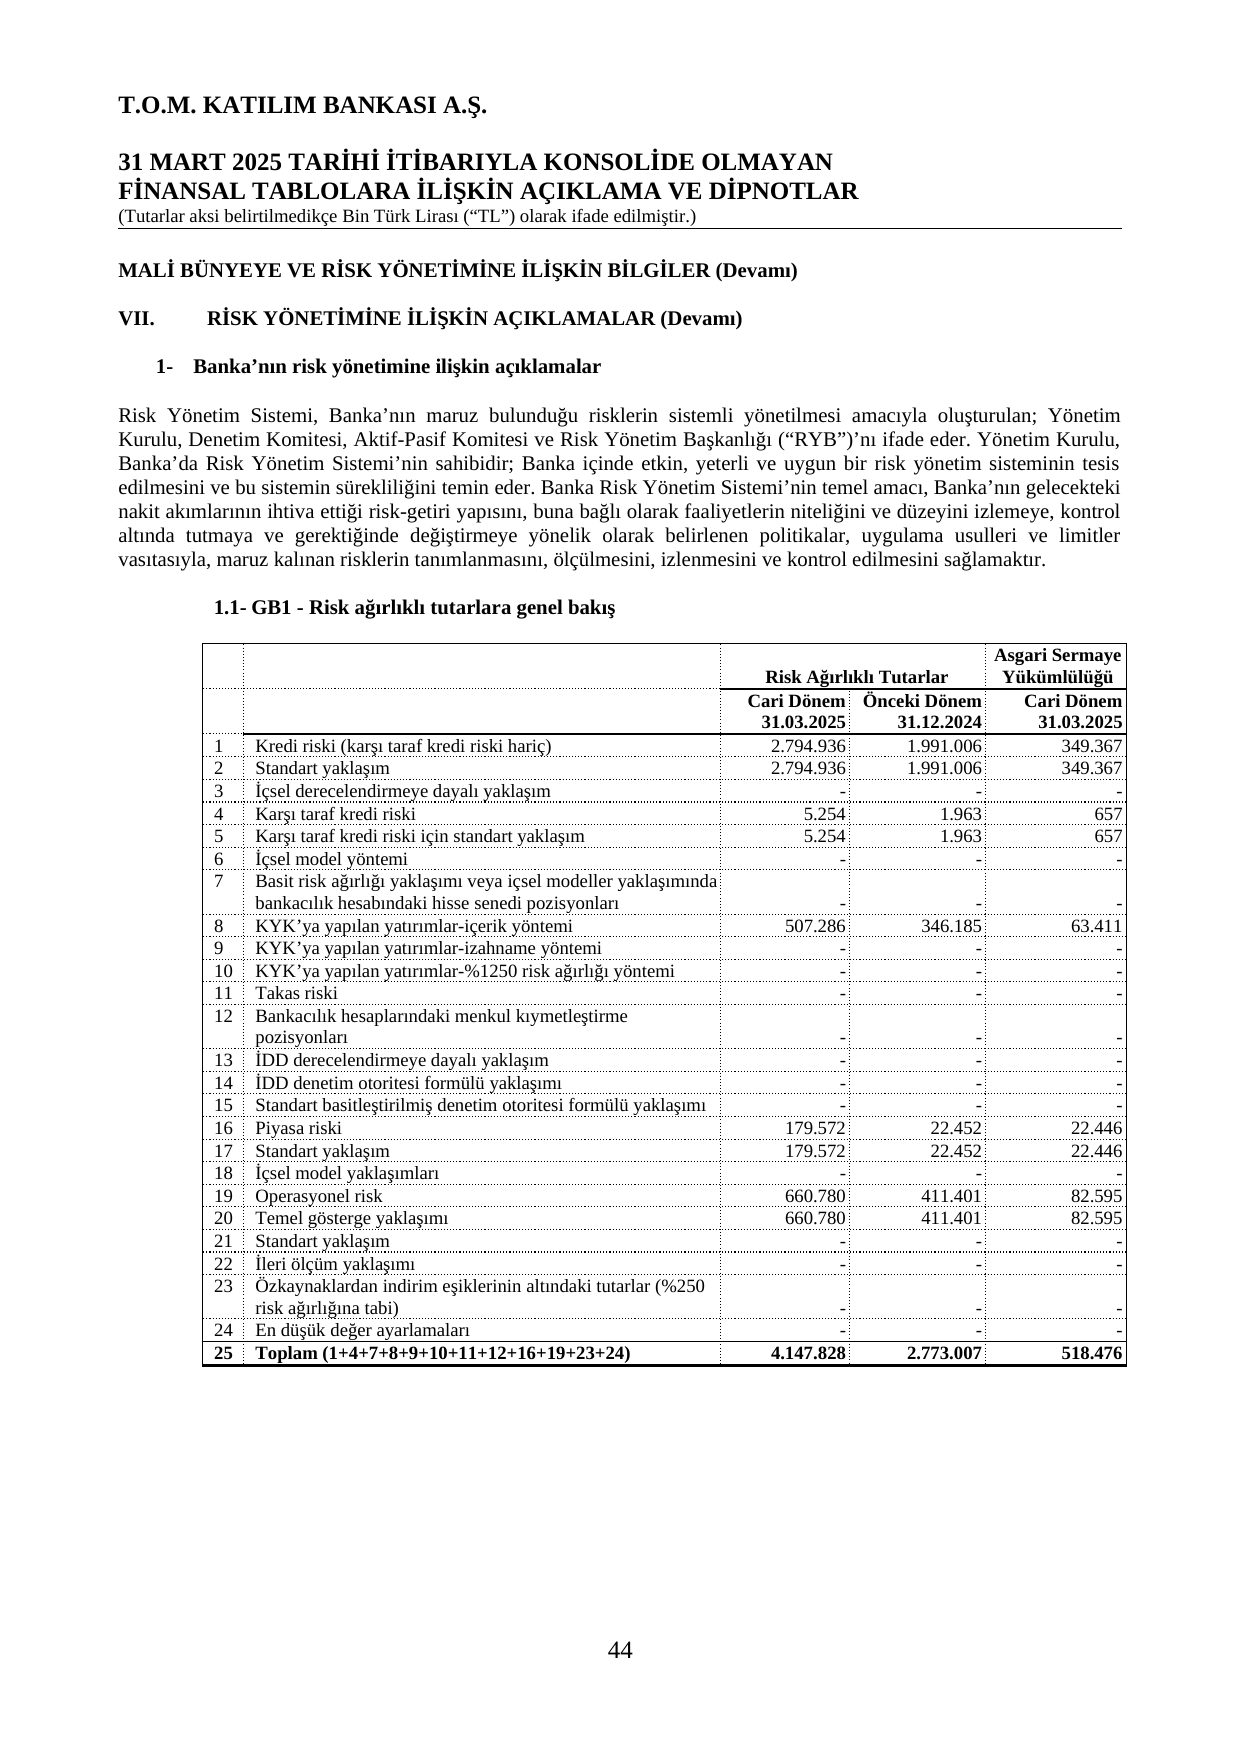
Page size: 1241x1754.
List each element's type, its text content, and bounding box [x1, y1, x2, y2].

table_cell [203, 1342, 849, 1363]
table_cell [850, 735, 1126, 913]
list Banka’nın risk yönetimine ilişkin açıklamalar [156, 354, 1122, 378]
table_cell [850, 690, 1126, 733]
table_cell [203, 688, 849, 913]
text VII. RİSK YÖNETİMİNE İLİŞKİN AÇIKLAMALAR (Devamı) [118, 306, 1122, 330]
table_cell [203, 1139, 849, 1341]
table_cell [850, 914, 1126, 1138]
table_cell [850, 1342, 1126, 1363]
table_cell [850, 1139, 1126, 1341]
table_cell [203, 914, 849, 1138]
list GB1 - Risk ağırlıklı tutarlara genel bakış [213, 595, 1122, 619]
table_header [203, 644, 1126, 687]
text Risk Yönetim Sistemi, Banka’nın maruz bulunduğu risklerin sistemli yönetilmesi amacıyla oluşturulan; Yönetim Kurulu, Denetim Komitesi, Aktif-Pasif Komitesi ve Risk Yönetim Başkanlığı (“RYB”)’nı ifade eder. Yönetim Kurulu, Banka’da Risk Yönetim Sistemi’nin sahibidir; Banka içinde etkin, yeterli ve uygun bir risk yönetim sisteminin tesis edilmesini ve bu sistemin sürekliliğini temin eder. Banka Risk Yönetim Sistemi’nin temel amacı, Banka’nın gelecekteki nakit akımlarının ihtiva ettiği risk-getiri yapısını, buna bağlı olarak faaliyetlerin niteliğini ve düzeyini izlemeye, kontrol altında tutmaya ve gerektiğinde değiştirmeye yönelik olarak belirlenen politikalar, uygulama usulleri ve limitler vasıtasıyla, maruz kalınan risklerin tanımlanmasını, ölçülmesini, izlenmesini ve kontrol edilmesini sağlamaktır. [118, 403, 1122, 571]
text MALİ BÜNYEYE VE RİSK YÖNETİMİNE İLİŞKİN BİLGİLER (Devamı) [118, 258, 1122, 282]
